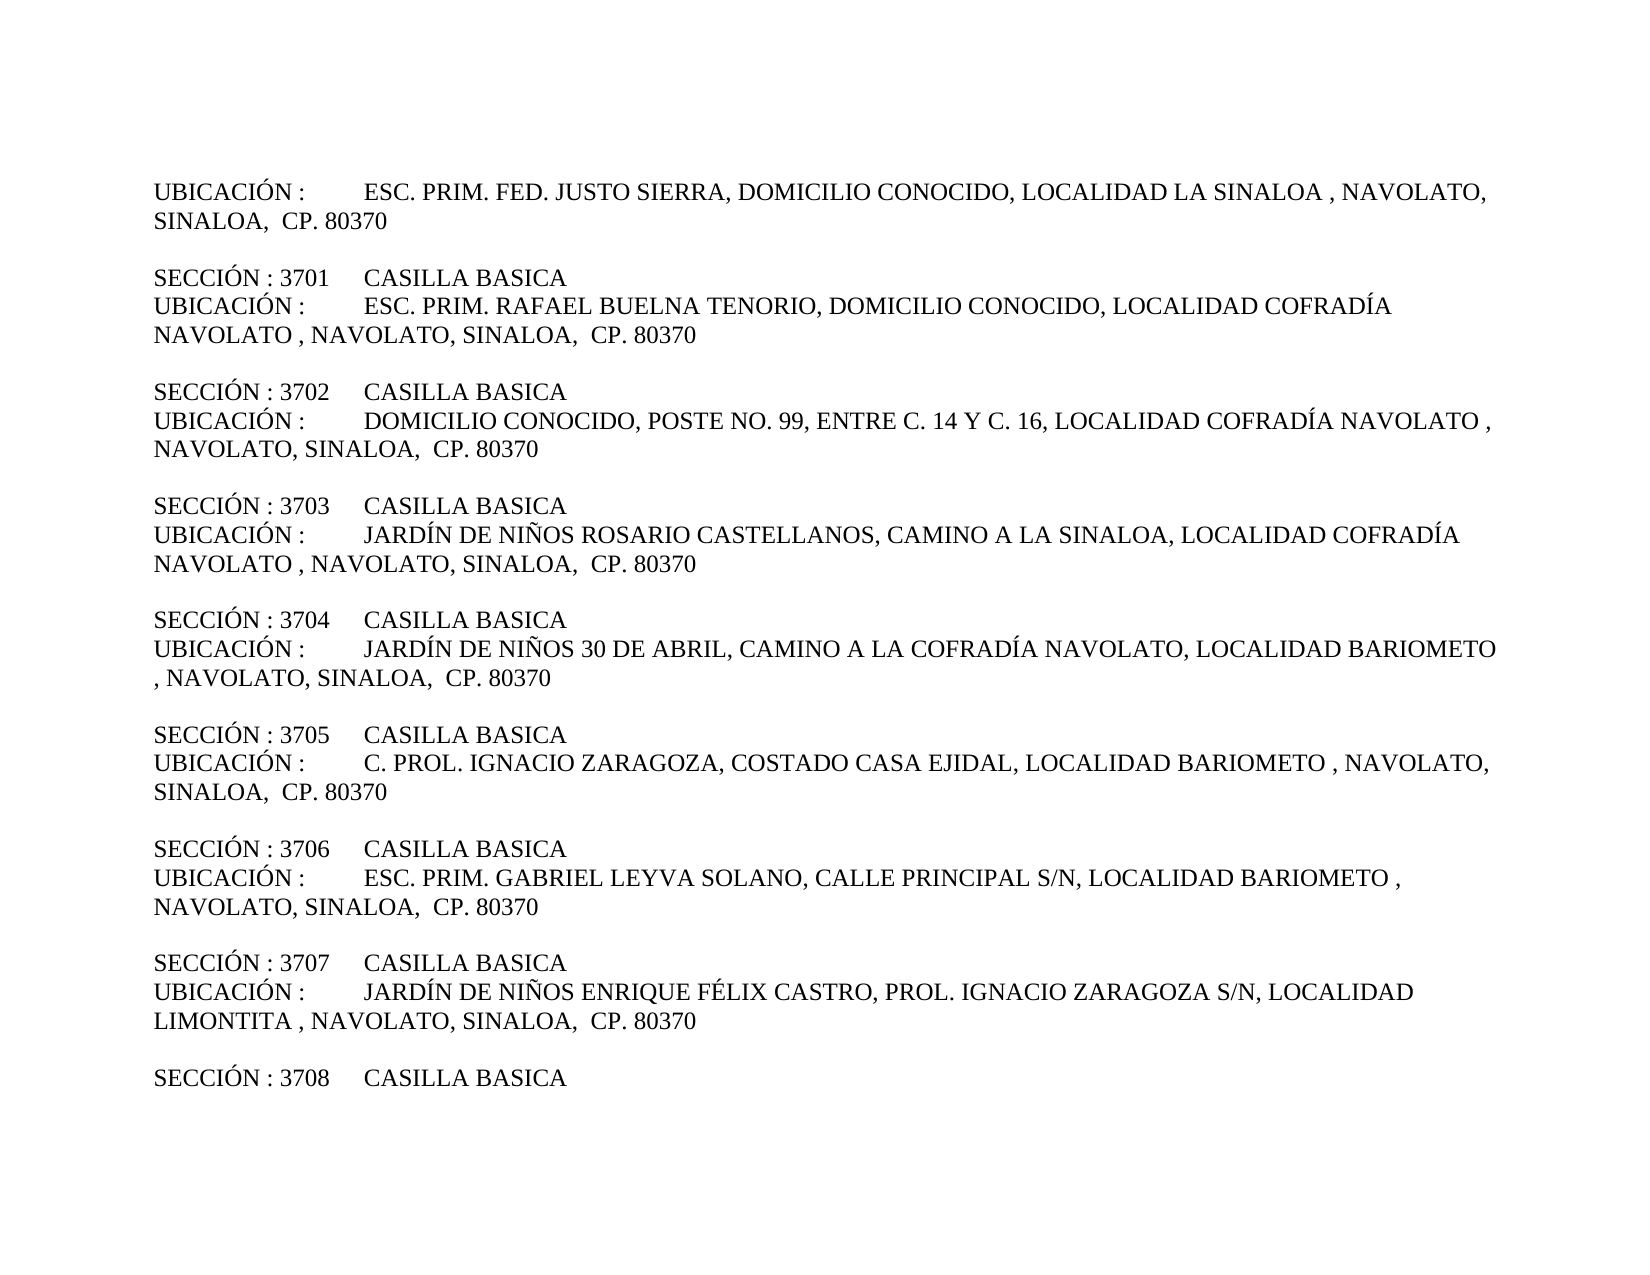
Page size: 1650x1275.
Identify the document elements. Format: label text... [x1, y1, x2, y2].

text SECCIÓN : 3703 CASILLA BASICA [153, 491, 1502, 520]
text SECCIÓN : 3708 CASILLA BASICA [153, 1063, 1502, 1091]
text UBICACIÓN : ESC. PRIM. RAFAEL BUELNA TENORIO, DOMICILIO CONOCIDO, LOCALIDAD COFRADÍA NAVOLATO , NAVOLATO, SINALOA, CP. 80370 [153, 291, 1502, 349]
text UBICACIÓN : DOMICILIO CONOCIDO, POSTE NO. 99, ENTRE C. 14 Y C. 16, LOCALIDAD COFRADÍA NAVOLATO , NAVOLATO, SINALOA, CP. 80370 [153, 406, 1502, 463]
text SECCIÓN : 3701 CASILLA BASICA [153, 263, 1502, 291]
text SECCIÓN : 3702 CASILLA BASICA [153, 377, 1502, 406]
text UBICACIÓN : C. PROL. IGNACIO ZARAGOZA, COSTADO CASA EJIDAL, LOCALIDAD BARIOMETO , NAVOLATO, SINALOA, CP. 80370 [153, 748, 1502, 806]
text SECCIÓN : 3704 CASILLA BASICA [153, 606, 1502, 634]
text UBICACIÓN : JARDÍN DE NIÑOS ROSARIO CASTELLANOS, CAMINO A LA SINALOA, LOCALIDAD COFRADÍA NAVOLATO , NAVOLATO, SINALOA, CP. 80370 [153, 520, 1502, 577]
text UBICACIÓN : JARDÍN DE NIÑOS 30 DE ABRIL, CAMINO A LA COFRADÍA NAVOLATO, LOCALIDAD BARIOMETO , NAVOLATO, SINALOA, CP. 80370 [153, 634, 1502, 692]
text UBICACIÓN : ESC. PRIM. GABRIEL LEYVA SOLANO, CALLE PRINCIPAL S/N, LOCALIDAD BARIOMETO , NAVOLATO, SINALOA, CP. 80370 [153, 863, 1502, 920]
text SECCIÓN : 3707 CASILLA BASICA [153, 948, 1502, 977]
text SECCIÓN : 3706 CASILLA BASICA [153, 834, 1502, 863]
text UBICACIÓN : ESC. PRIM. FED. JUSTO SIERRA, DOMICILIO CONOCIDO, LOCALIDAD LA SINALOA , NAVOLATO, SINALOA, CP. 80370 [153, 177, 1502, 235]
text UBICACIÓN : JARDÍN DE NIÑOS ENRIQUE FÉLIX CASTRO, PROL. IGNACIO ZARAGOZA S/N, LOCALIDAD LIMONTITA , NAVOLATO, SINALOA, CP. 80370 [153, 977, 1502, 1034]
text SECCIÓN : 3705 CASILLA BASICA [153, 720, 1502, 748]
